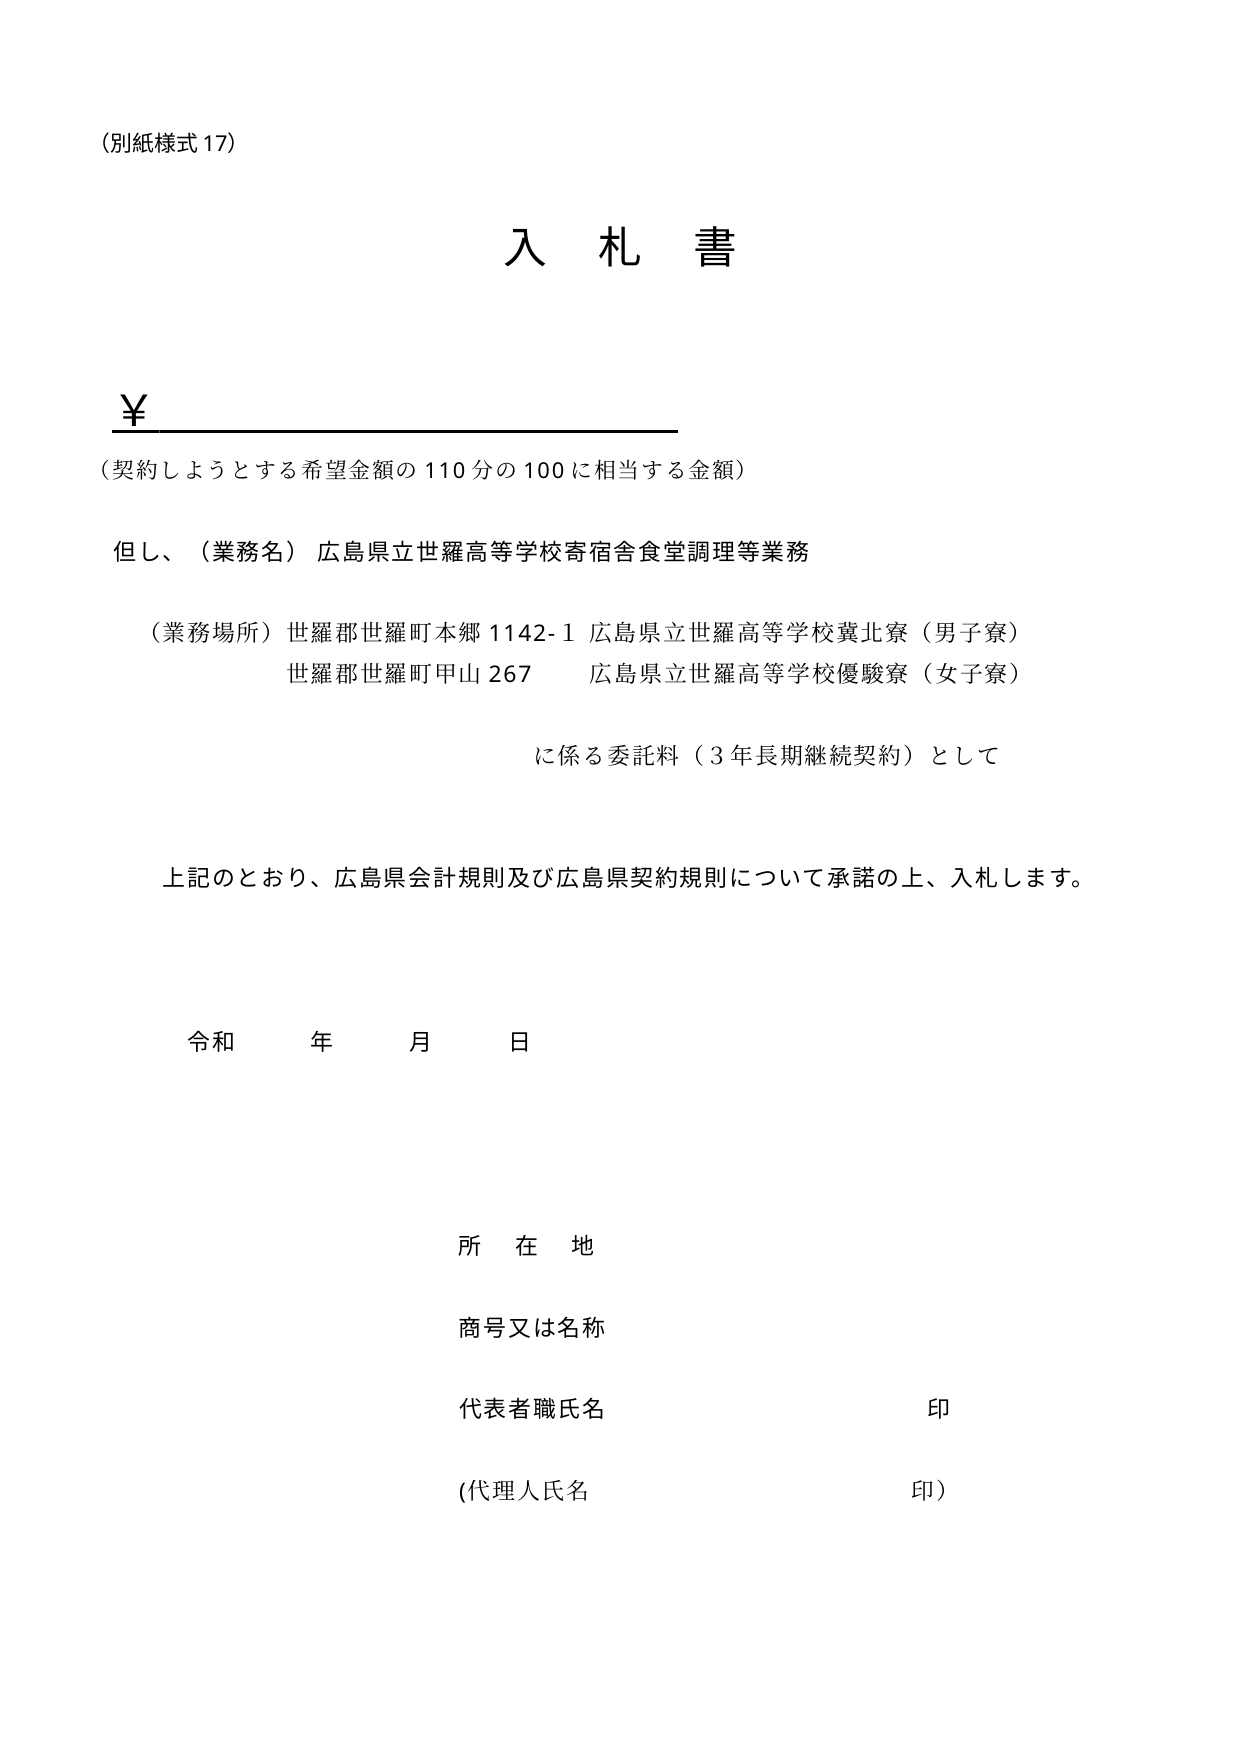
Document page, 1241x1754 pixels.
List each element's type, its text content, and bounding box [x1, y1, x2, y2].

text (代理人氏名 印） [89, 1469, 1152, 1510]
text 入 札 書 [89, 203, 1152, 285]
text 但し、（業務名） 広島県立世羅高等学校寄宿舎食堂調理等業務 [89, 530, 1152, 571]
text 商号又は名称 [89, 1306, 1152, 1347]
text （契約しようとする希望金額の110分の100に相当する金額） [89, 448, 1152, 489]
text 所 在 地 [89, 1224, 1152, 1265]
text 上記のとおり、広島県会計規則及び広島県契約規則について承諾の上、入札します。 [89, 857, 1152, 897]
text （業務場所）世羅郡世羅町本郷1142-１ 広島県立世羅高等学校冀北寮（男子寮） [89, 612, 1152, 652]
text 令和 年 月 日 [89, 1020, 1152, 1061]
text に係る委託料（３年長期継続契約）として [89, 734, 1152, 775]
text ￥ [89, 367, 1152, 448]
text （別紙様式17） [89, 122, 1152, 162]
text 世羅郡世羅町甲山267 広島県立世羅高等学校優駿寮（女子寮） [89, 652, 1152, 693]
text 代表者職氏名 印 [89, 1387, 1152, 1428]
